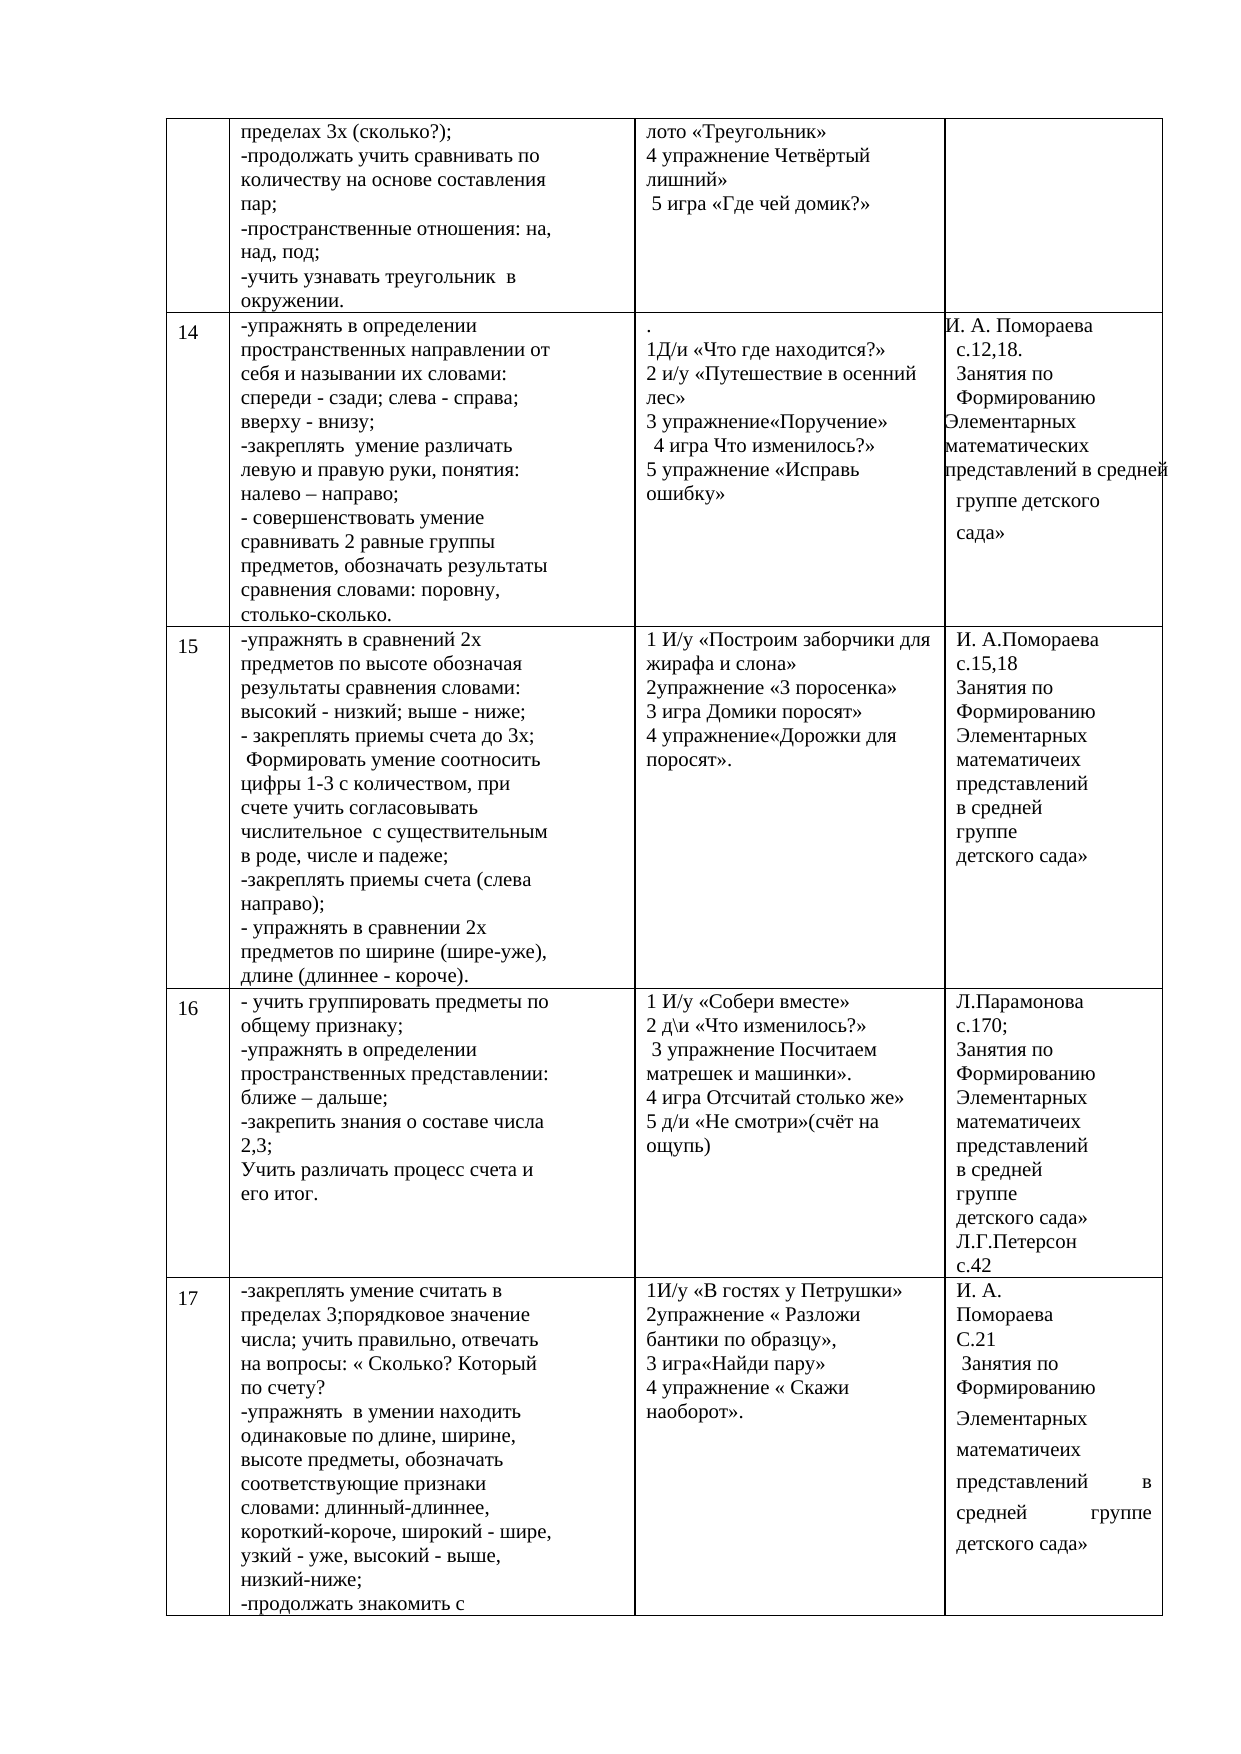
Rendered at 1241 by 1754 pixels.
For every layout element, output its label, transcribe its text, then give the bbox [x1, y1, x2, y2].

table_cell И. А.Помораева с.15,18 Занятия по Формированию Элементарных математичеих представлений в средней группе детского сада» [946, 627, 1162, 987]
table_cell 1 И/у «Собери вместе» 2 д\и «Что изменилось?» 3 упражнение Посчитаем матрешек и машинки». 4 игра Отсчитай столько же» 5 д/и «Не смотри»(счёт на ощупь) [636, 989, 944, 1277]
table_cell . 1Д/и «Что где находится?» 2 и/у «Путешествие в осенний лес» 3 упражнение«Поручение» 4 игра Что изменилось?» 5 упражнение «Исправь ошибку» [636, 313, 944, 626]
table_cell Л.Парамонова с.170; Занятия по Формированию Элементарных математичеих представлений в средней группе детского сада» Л.Г.Петерсон с.42 [946, 989, 1162, 1277]
table_cell 17 [167, 1278, 229, 1615]
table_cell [946, 1278, 1162, 1615]
table_cell 15 [167, 627, 229, 987]
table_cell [636, 1278, 944, 1615]
table_cell И. А. Помораева с.12,18. Занятия по Формированию Элементарных математических представлений в средней группе детского сада» [946, 313, 1162, 626]
table_cell -упражнять в сравнений 2х предметов по высоте обозначая результаты сравнения словами: высокий - низкий; выше - ниже; - закреплять приемы счета до 3х; Формировать умение соотносить цифры 1-3 с количеством, при счете учить согласовывать числительное с существительным в роде, числе и падеже; -закреплять приемы счета (слева направо); - упражнять в сравнении 2х предметов по ширине (шире-уже), длине (длиннее - короче). [230, 627, 634, 987]
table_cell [946, 119, 1162, 312]
table_cell 1 И/у «Построим заборчики для жирафа и слона» 2упражнение «3 поросенка» 3 игра Домики поросят» 4 упражнение«Дорожки для поросят». [636, 627, 944, 987]
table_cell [230, 119, 634, 312]
table_cell - учить группировать предметы по общему признаку; -упражнять в определении пространственных представлении: ближе – дальше; -закрепить знания о составе числа 2,3; Учить различать процесс счета и его итог. [230, 989, 634, 1277]
table_cell 16 [167, 989, 229, 1277]
table_cell 14 [167, 313, 229, 626]
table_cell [230, 1278, 634, 1615]
table_cell -упражнять в определении пространственных направлении от себя и назывании их словами: спереди - сзади; слева - справа; вверху - внизу; -закреплять умение различать левую и правую руки, понятия: налево – направо; - совершенствовать умение сравнивать 2 равные группы предметов, обозначать результаты сравнения словами: поровну, столько-сколько. [230, 313, 634, 626]
table_cell 13 [167, 119, 229, 312]
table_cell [636, 119, 944, 312]
